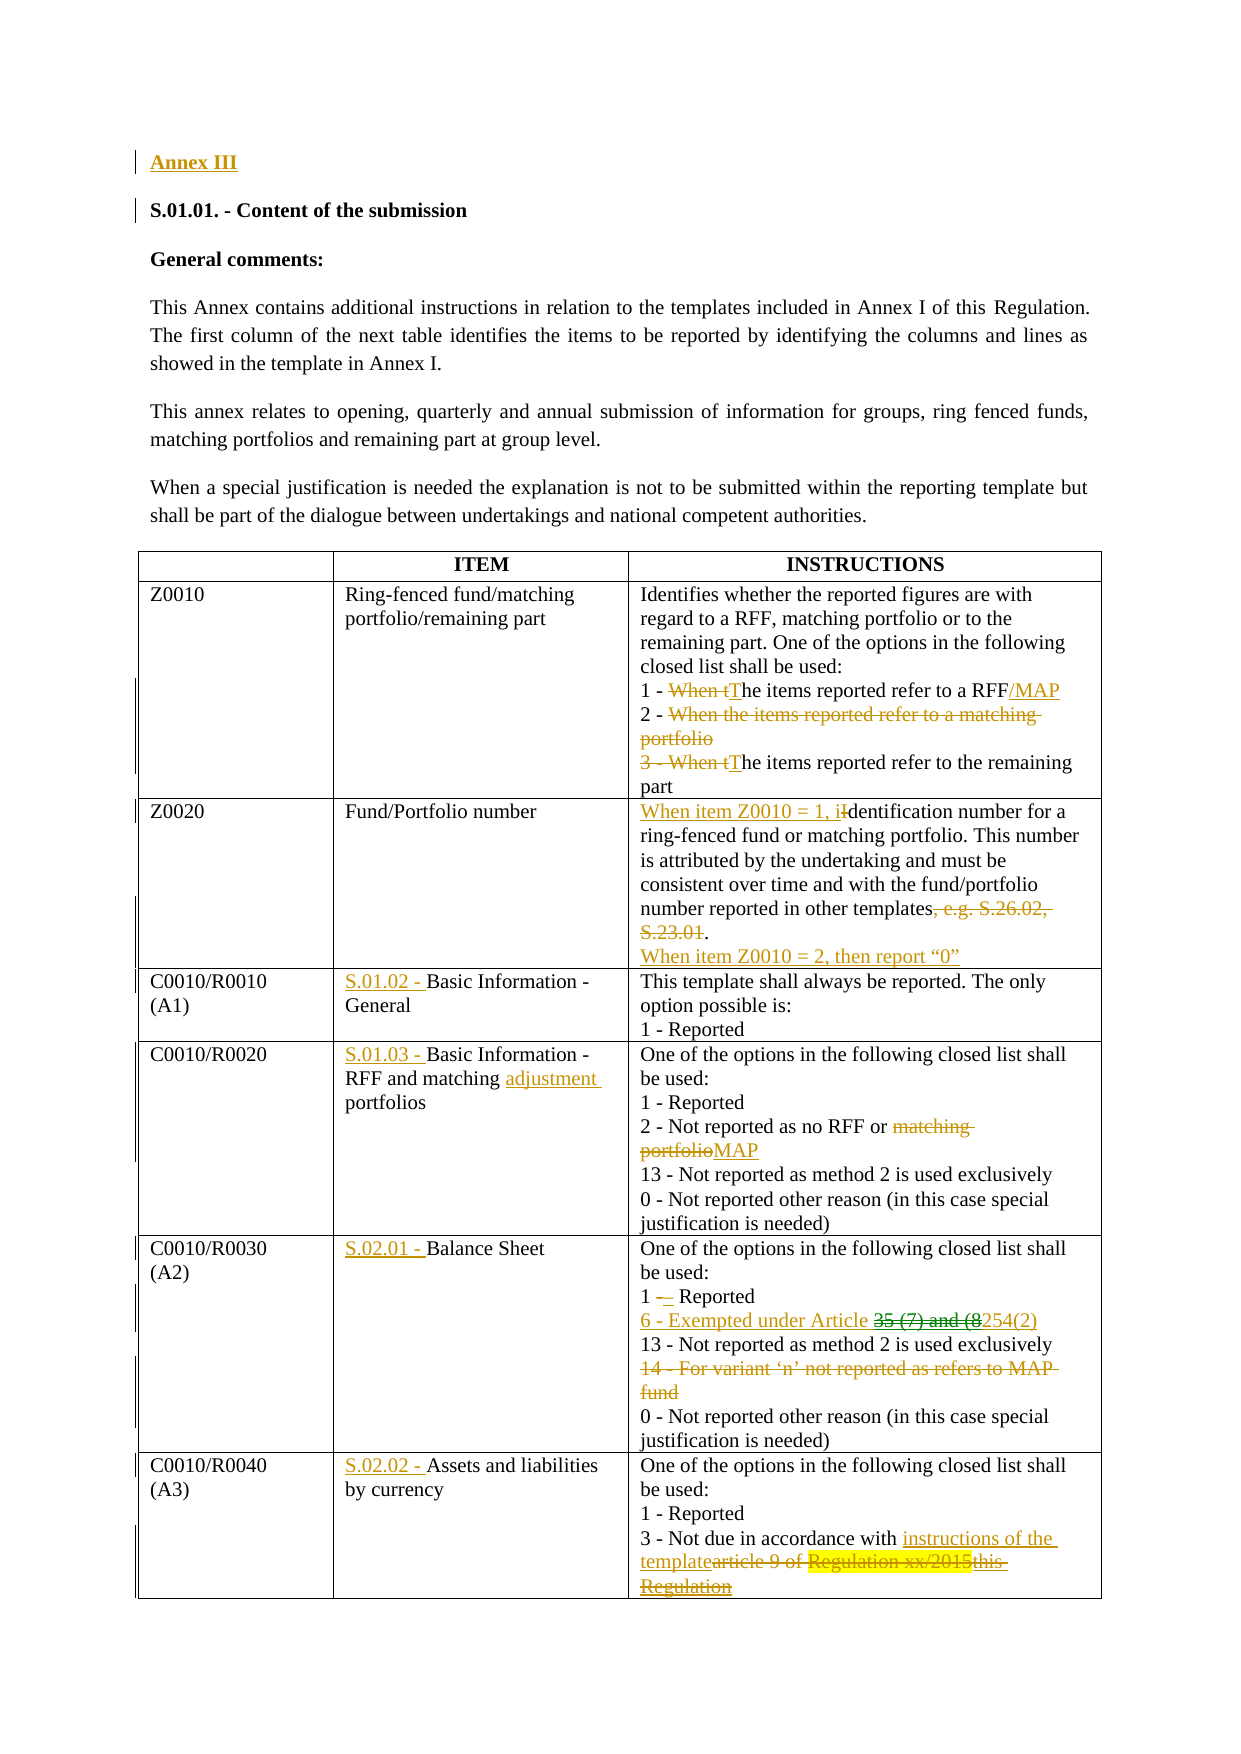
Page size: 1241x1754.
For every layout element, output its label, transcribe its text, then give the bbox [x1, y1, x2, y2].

table_cell Basic Information - RFF and matching portfolios [334, 1042, 628, 1234]
table_cell dentification number for a ring-fenced fund or matching portfolio. This number is attributed by the undertaking and must be consistent over time and with the fund/portfolio number reported in other templates. [629, 799, 1101, 968]
table_cell Z0020 [139, 799, 333, 968]
text General comments: [150, 247, 1090, 271]
table_cell Fund/Portfolio number [334, 799, 628, 968]
table_cell This template shall always be reported. The only option possible is: 1 - Reported [629, 969, 1101, 1041]
table_cell One of the options in the following closed list shall be used: 1 Reported 13 - Not reported as method 2 is used exclusively 0 - Not reported other reason (in this case special justification is needed) [629, 1236, 1101, 1452]
table_cell Basic Information - General [334, 969, 628, 1041]
table_cell C0010/R0020 [139, 1042, 333, 1234]
table_header [139, 552, 333, 581]
table_cell Ring-fenced fund/matching portfolio/remaining part [334, 582, 628, 798]
table_cell Balance Sheet [334, 1236, 628, 1452]
table_cell C0010/R0040 (A3) [139, 1453, 333, 1598]
table_cell C0010/R0010 (A1) [139, 969, 333, 1041]
table_cell Identifies whether the reported figures are with regard to a RFF, matching portfolio or to the remaining part. One of the options in the following closed list shall be used: 1 - he items reported refer to a RFF 2 - he items reported refer to the remaining part [629, 582, 1101, 798]
text This Annex contains additional instructions in relation to the templates included in Annex I of this Regulation. The first column of the next table identifies the items to be reported by identifying the columns and lines as showed in the template in Annex I. [150, 295, 1090, 374]
text This annex relates to opening, quarterly and annual submission of information for groups, ring fenced funds, matching portfolios and remaining part at group level. [150, 399, 1090, 451]
table_cell One of the options in the following closed list shall be used: 1 - Reported 2 - Not reported as no RFF or 13 - Not reported as method 2 is used exclusively 0 - Not reported other reason (in this case special justification is needed) [629, 1042, 1101, 1234]
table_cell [334, 1453, 628, 1598]
table_header ITEM [334, 552, 628, 581]
table_cell Z0010 [139, 582, 333, 798]
text S.01.01. - Content of the submission [150, 198, 1090, 222]
text When a special justification is needed the explanation is not to be submitted within the reporting template but shall be part of the dialogue between undertakings and national competent authorities. [150, 475, 1090, 527]
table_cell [629, 1453, 1101, 1598]
table_cell C0010/R0030 (A2) [139, 1236, 333, 1452]
table_header INSTRUCTIONS [629, 552, 1101, 581]
